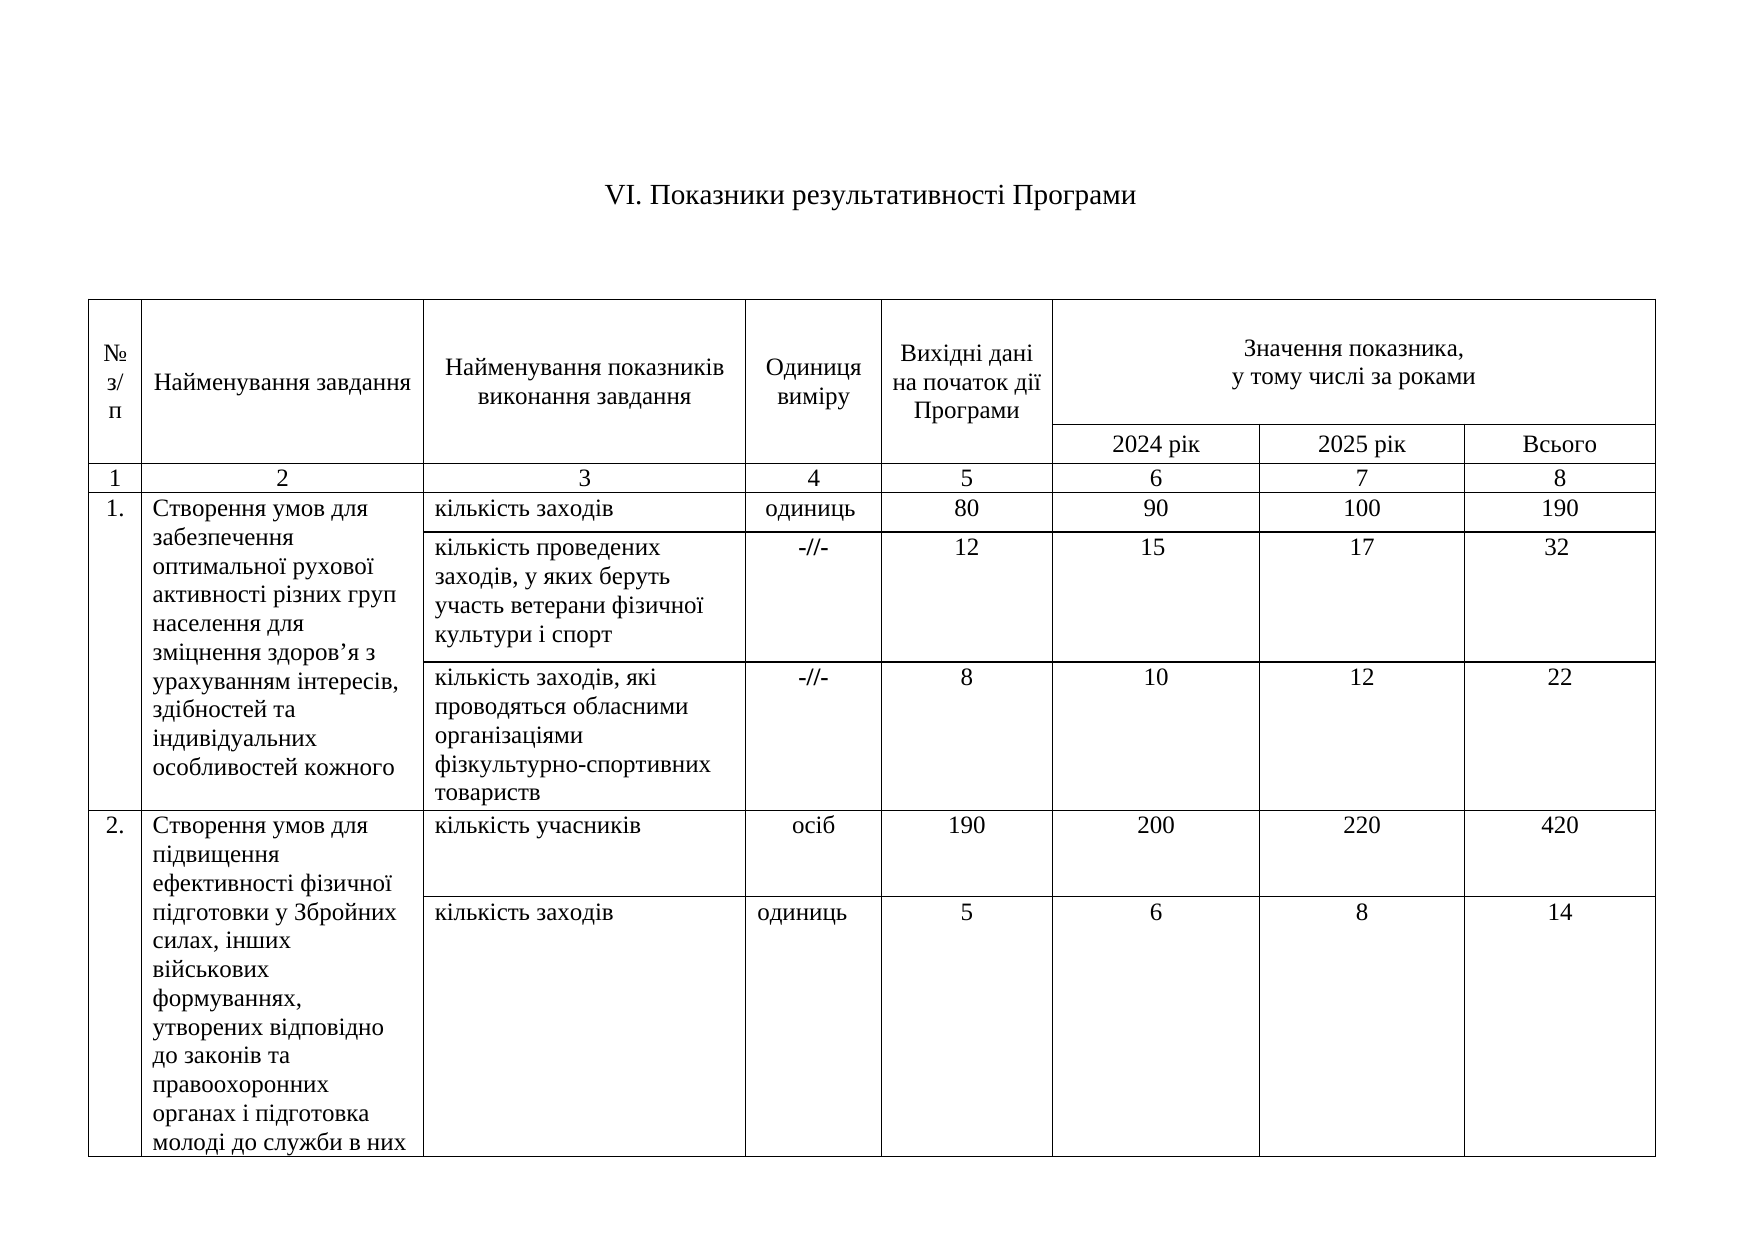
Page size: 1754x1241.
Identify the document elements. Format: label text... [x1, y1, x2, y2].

table_cell кількість заходів [424, 493, 745, 531]
table_cell 100 [1260, 493, 1464, 531]
table_cell -//- [746, 663, 881, 809]
table_cell 2 [142, 464, 423, 492]
table_cell Створення умов для забезпечення оптимальної рухової активності різних груп населення для зміцнення здоров’я з урахуванням інтересів, здібностей та індивідуальних особливостей кожного [142, 493, 423, 809]
table_cell кількість проведених заходів, у яких беруть участь ветерани фізичної культури і спорт [424, 533, 745, 661]
table_cell Всього [1465, 425, 1655, 462]
table_cell 32 [1465, 533, 1655, 661]
table_cell 14 [1465, 897, 1655, 1156]
table_header № з/п [89, 300, 141, 462]
table_cell 2025 рік [1260, 425, 1464, 462]
table_cell 8 [882, 663, 1052, 809]
table_cell 2024 рік [1053, 425, 1259, 462]
table_cell 90 [1053, 493, 1259, 531]
table_cell кількість учасників [424, 811, 745, 896]
table_cell 15 [1053, 533, 1259, 661]
table_cell 6 [1053, 897, 1259, 1156]
table_cell осіб [746, 811, 881, 896]
table_cell 190 [882, 811, 1052, 896]
table_cell 1 [89, 464, 141, 492]
table_header Найменування завдання [142, 300, 423, 462]
table_cell 200 [1053, 811, 1259, 896]
table_cell 3 [424, 464, 745, 492]
table_header Одиниця виміру [746, 300, 881, 462]
table_cell кількість заходів, які проводяться обласними організаціями фізкультурно-спортивних товариств [424, 663, 745, 809]
table_cell 1. [89, 493, 141, 809]
table_cell 220 [1260, 811, 1464, 896]
table_cell 12 [1260, 663, 1464, 809]
table_cell 6 [1053, 464, 1259, 492]
table_header Найменування показників виконання завдання [424, 300, 745, 462]
table_cell 2. [89, 811, 141, 1156]
table_header Значення показника, у тому числі за роками [1053, 300, 1655, 423]
table_cell 420 [1465, 811, 1655, 896]
table_cell 5 [882, 897, 1052, 1156]
table_cell 190 [1465, 493, 1655, 531]
table_cell кількість заходів [424, 897, 745, 1156]
table_cell 8 [1465, 464, 1655, 492]
table_cell одиниць [746, 493, 881, 531]
table_cell 10 [1053, 663, 1259, 809]
table_header Вихідні дані на початок дії Програми [882, 300, 1052, 462]
table_cell 17 [1260, 533, 1464, 661]
table_cell 22 [1465, 663, 1655, 809]
table_cell одиниць [746, 897, 881, 1156]
table_cell 7 [1260, 464, 1464, 492]
table_cell 12 [882, 533, 1052, 661]
table_cell 80 [882, 493, 1052, 531]
table_cell -//- [746, 533, 881, 661]
table_cell 5 [882, 464, 1052, 492]
table_cell Створення умов для підвищення ефективності фізичної підготовки у Збройних силах, інших військових формуваннях, утворених відповідно до законів та правоохоронних органах і підготовка молоді до служби в них [142, 811, 423, 1156]
subtitle VI. Показники результативності Програми [137, 177, 1603, 211]
table_cell 4 [746, 464, 881, 492]
table_cell 8 [1260, 897, 1464, 1156]
